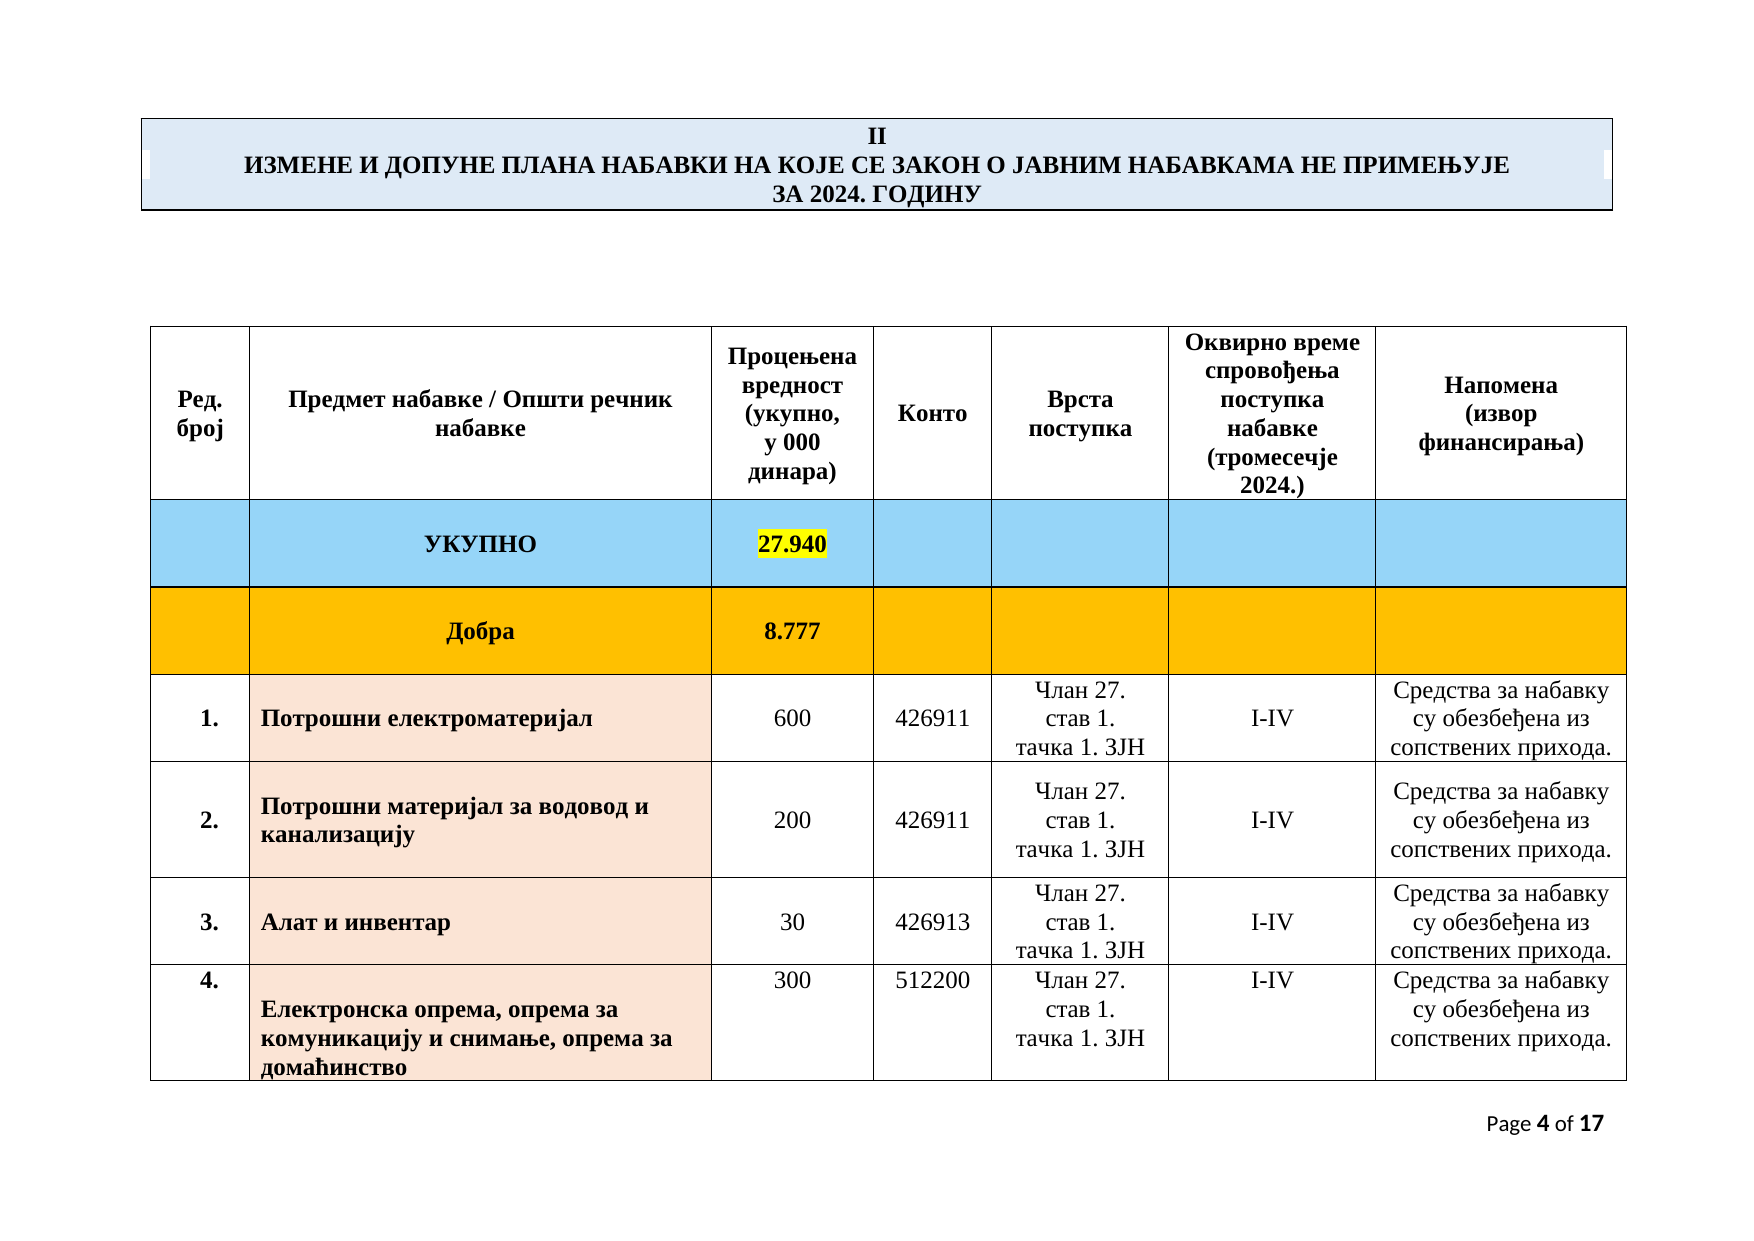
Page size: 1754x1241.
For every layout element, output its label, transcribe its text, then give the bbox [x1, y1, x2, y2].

table_cell [151, 762, 249, 877]
table_cell [151, 965, 249, 1080]
table_cell 27.940 [712, 500, 873, 586]
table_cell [1376, 965, 1626, 1080]
table_cell [1169, 588, 1375, 674]
table_cell [1169, 500, 1375, 586]
table_cell 30 [712, 878, 873, 964]
table_cell Члан 27. став 1. тачка 1. ЗЈН [992, 675, 1168, 761]
table_header Предмет набавке / Општи речник набавке [250, 327, 711, 499]
table_cell 600 [712, 675, 873, 761]
table_cell 426911 [874, 675, 991, 761]
table_cell Средства за набавку су обезбеђена из сопствених прихода. [1376, 878, 1626, 964]
table_cell Члан 27. став 1. тачка 1. ЗЈН [992, 762, 1168, 877]
table_header Ред. број [151, 327, 249, 499]
table_cell Потрошни електроматеријал [250, 675, 711, 761]
table_cell Средства за набавку су обезбеђена из сопствених прихода. [1376, 762, 1626, 877]
table_cell I-IV [1169, 675, 1375, 761]
table_cell I-IV [1169, 965, 1375, 1080]
table_cell 426913 [874, 878, 991, 964]
text II [142, 119, 1612, 150]
table_cell УКУПНО [250, 500, 711, 586]
table_cell Потрошни материјал за водовод и канализацију [250, 762, 711, 877]
table_cell Средства за набавку су обезбеђена из сопствених прихода. [1376, 675, 1626, 761]
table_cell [250, 965, 711, 1080]
table_header Напомена (извор финансирања) [1376, 327, 1626, 499]
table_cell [992, 965, 1168, 1080]
table_cell [151, 675, 249, 761]
table_cell [1376, 588, 1626, 674]
table_cell Члан 27. став 1. тачка 1. ЗЈН [992, 878, 1168, 964]
table_cell 512200 [874, 965, 991, 1080]
table_header Конто [874, 327, 991, 499]
text ЗА 2024. ГОДИНУ [142, 176, 1612, 209]
table_cell [151, 878, 249, 964]
table_header Врста поступка [992, 327, 1168, 499]
table_cell 8.777 [712, 588, 873, 674]
table_cell 200 [712, 762, 873, 877]
table_cell 300 [712, 965, 873, 1080]
table_cell [874, 500, 991, 586]
table_cell 426911 [874, 762, 991, 877]
table_cell [874, 588, 991, 674]
table_cell [992, 588, 1168, 674]
table_cell [151, 500, 249, 586]
table_cell [151, 588, 249, 674]
table_cell [992, 500, 1168, 586]
text ИЗМЕНЕ И ДОПУНЕ ПЛАНА НАБАВКИ НА КОЈE СЕ ЗАКОН О ЈАВНИМ НАБАВКАМА НЕ ПРИМЕЊУЈЕ [150, 150, 1604, 176]
table_cell I-IV [1169, 762, 1375, 877]
table_header Процењена вредност (укупно, у 000 динара) [712, 327, 873, 499]
table_cell Добра [250, 588, 711, 674]
table_cell [1376, 500, 1626, 586]
table_cell Алат и инвентар [250, 878, 711, 964]
table_cell I-IV [1169, 878, 1375, 964]
table_header Оквирно време спровођења поступка набавке (тромесечје 2024.) [1169, 327, 1375, 499]
